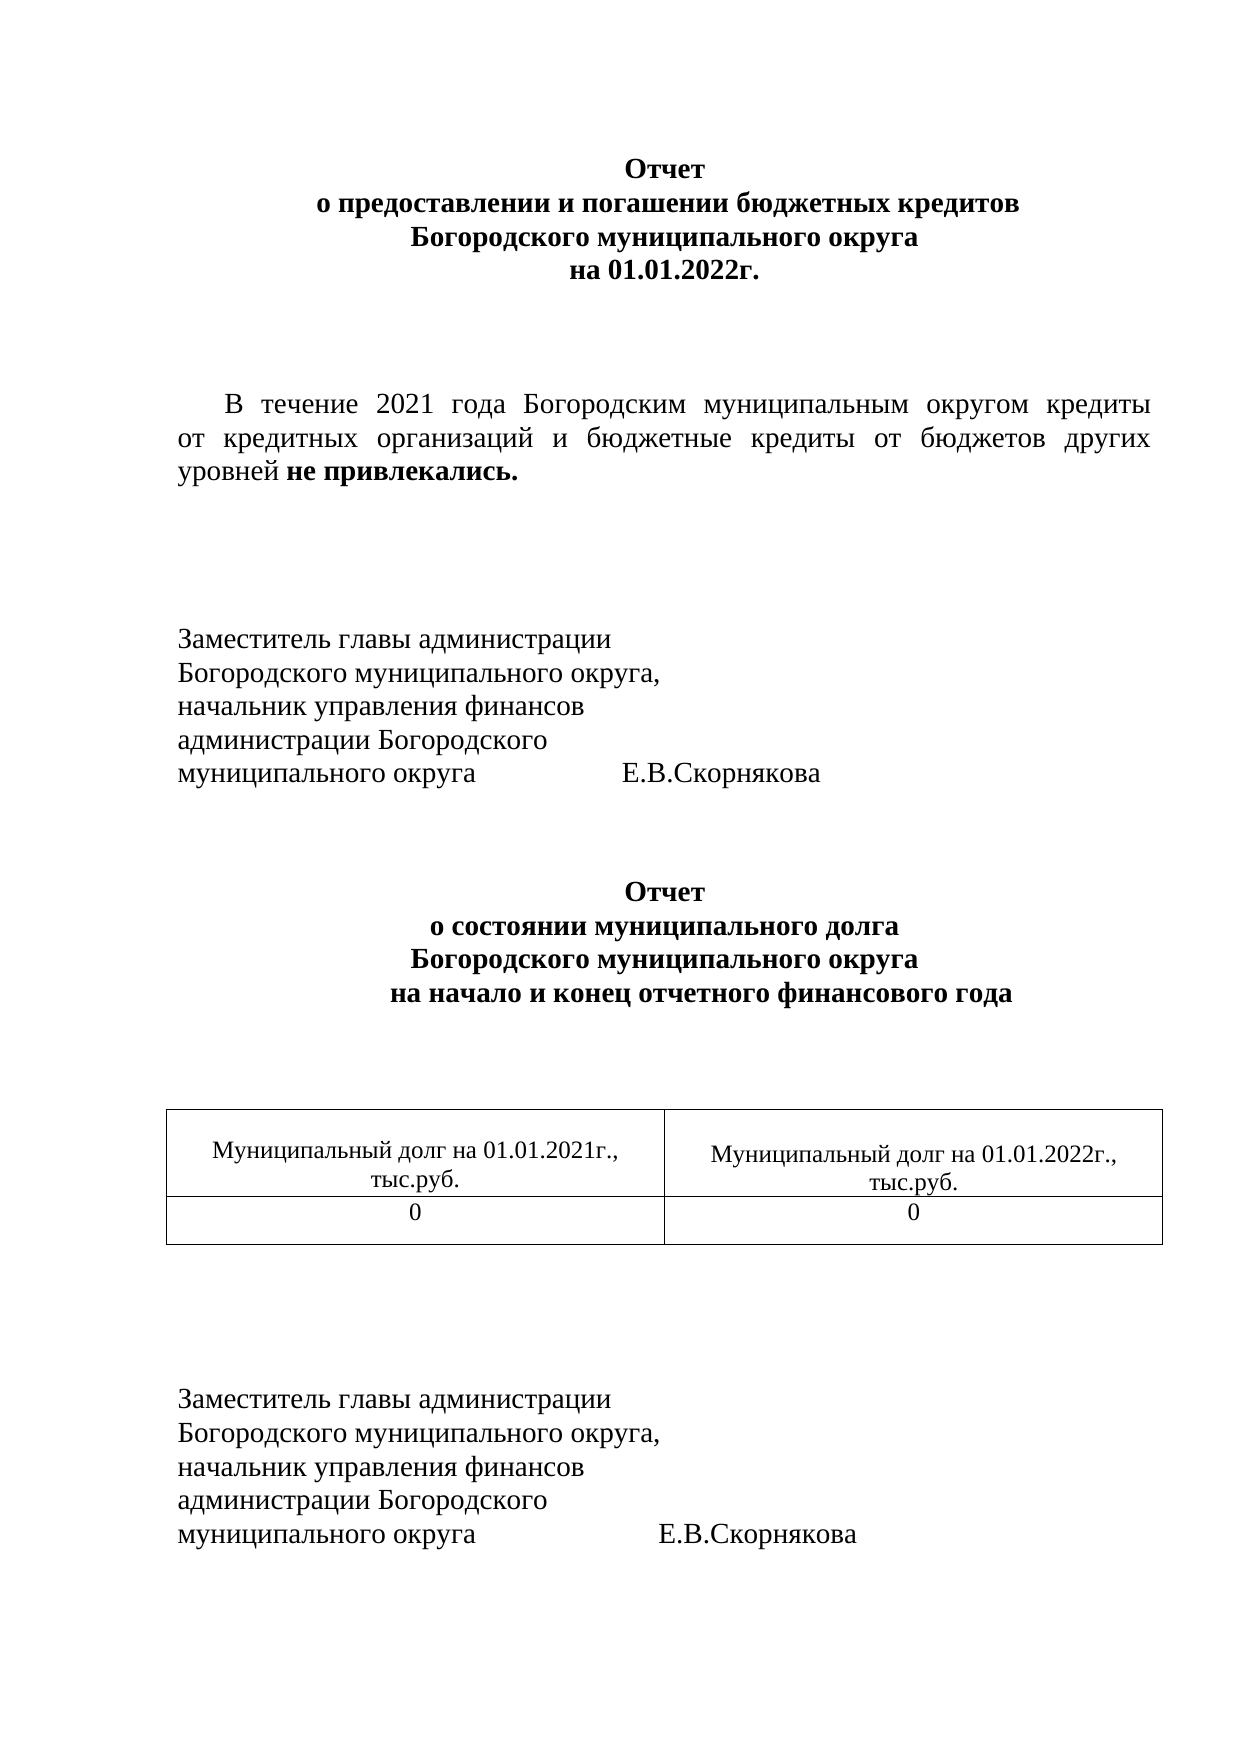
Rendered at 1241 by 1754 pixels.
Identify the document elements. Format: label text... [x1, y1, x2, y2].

table_cell 0 [665, 1197, 1162, 1244]
text Отчет [177, 874, 1152, 908]
table_header Муниципальный долг на 01.01.2021г., тыс.руб. [167, 1110, 664, 1196]
text начальник управления финансов [177, 688, 1152, 722]
text администрации Богородского [177, 722, 1152, 755]
table_header Муниципальный долг на 01.01.2022г., тыс.руб. [665, 1110, 1162, 1196]
text Богородского муниципального округа [177, 219, 1152, 252]
text на 01.01.2022г. [177, 252, 1152, 286]
text администрации Богородского [177, 1482, 1152, 1516]
text о предоставлении и погашении бюджетных кредитов [177, 185, 1152, 219]
text Богородского муниципального округа, [177, 655, 1152, 688]
text муниципального округа Е.В.Скорнякова [177, 1516, 1152, 1549]
text Отчет [177, 152, 1152, 185]
table_cell 0 [167, 1197, 664, 1244]
text муниципального округа Е.В.Скорнякова [177, 755, 1152, 789]
text В течение 2021 года Богородским муниципальным округом кредиты от кредитных организаций и бюджетные кредиты от бюджетов других уровней не привлекались. [177, 386, 1152, 487]
text начальник управления финансов [177, 1449, 1152, 1482]
text Заместитель главы администрации [177, 621, 1152, 655]
text Заместитель главы администрации [177, 1382, 1152, 1415]
text Богородского муниципального округа, [177, 1415, 1152, 1449]
text о состоянии муниципального долга [177, 908, 1152, 941]
text Богородского муниципального округа [177, 941, 1152, 975]
text на начало и конец отчетного финансового года [177, 975, 1152, 1008]
